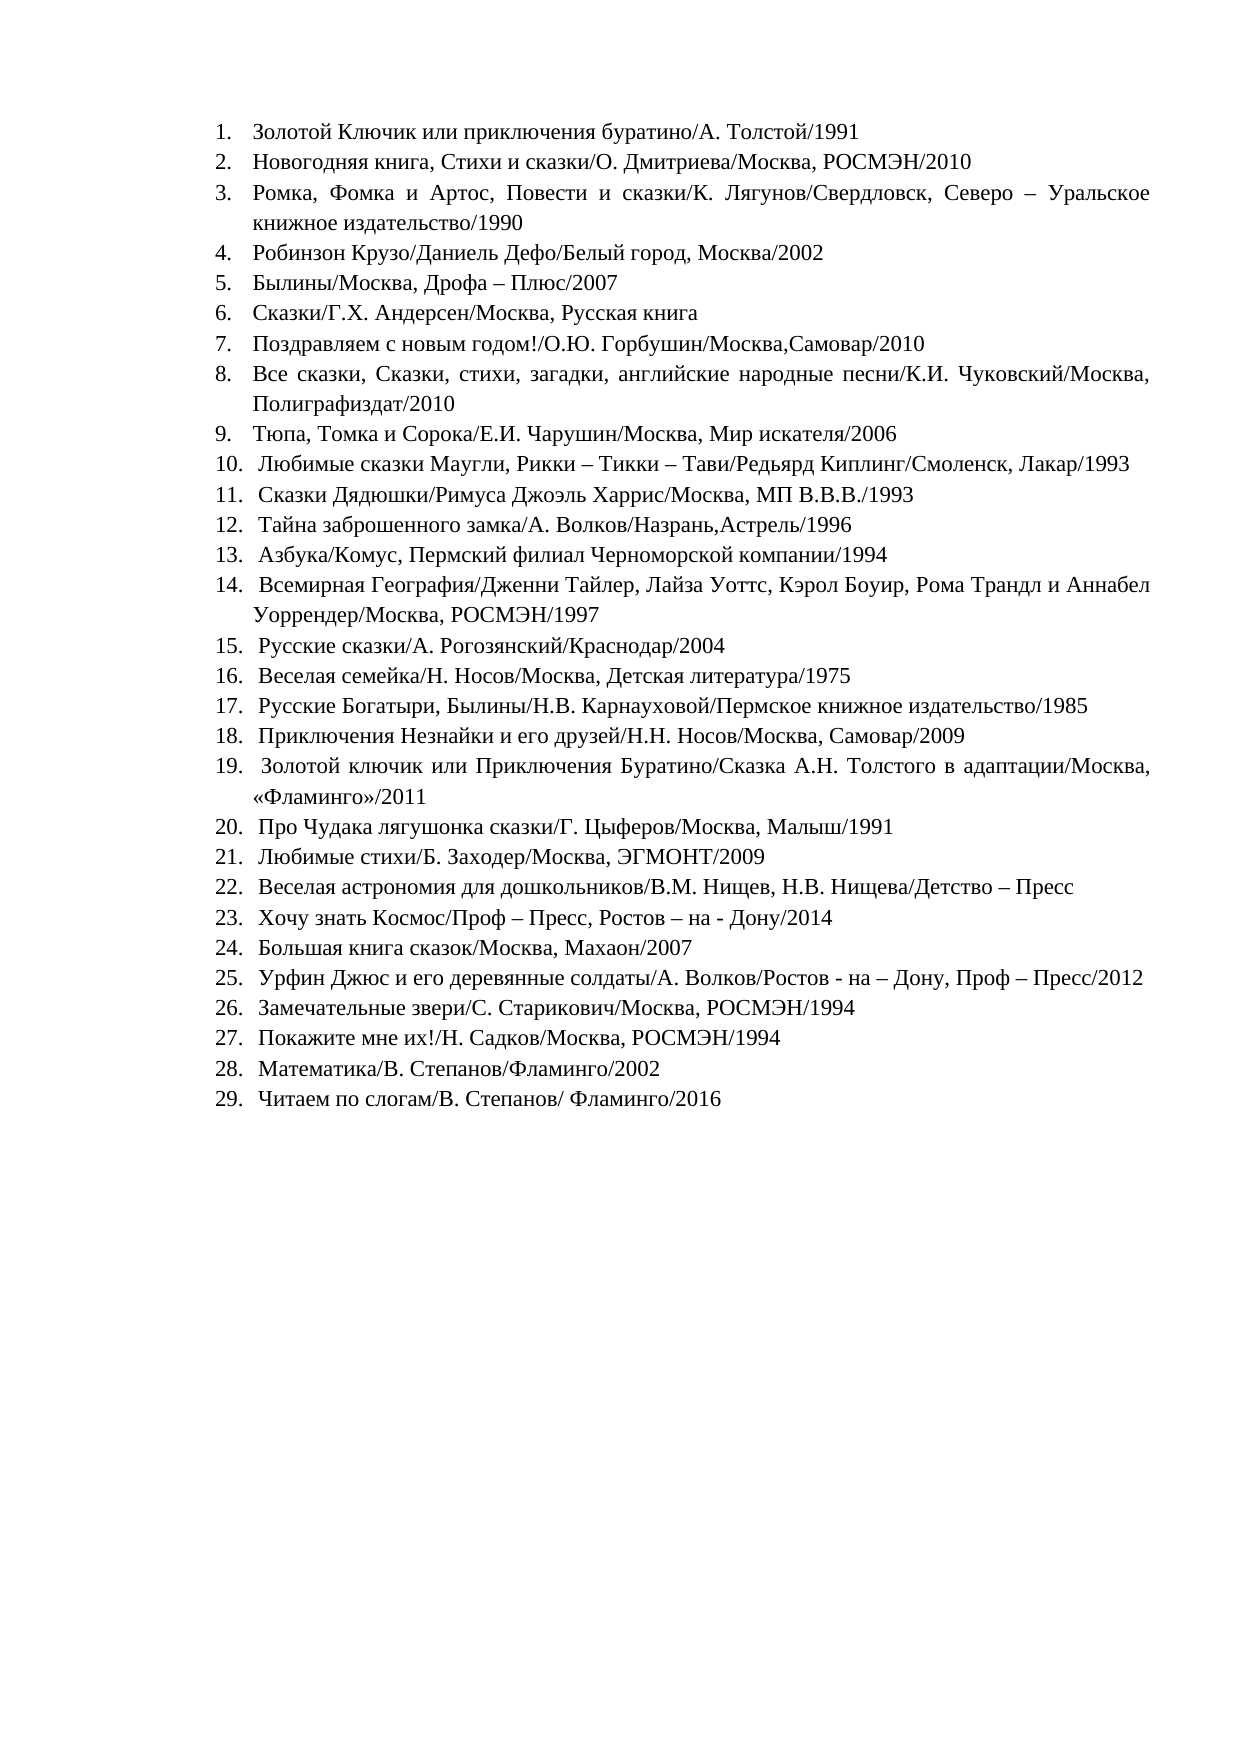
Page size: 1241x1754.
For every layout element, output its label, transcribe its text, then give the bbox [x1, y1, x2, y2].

list Хочу знать Космос/Проф – Пресс, Ростов – на - Дону/2014 [215, 903, 1152, 930]
list Большая книга сказок/Москва, Махаон/2007 [215, 934, 1152, 960]
list Русские Богатыри, Былины/Н.В. Карнауховой/Пермское книжное издательство/1985 [215, 692, 1152, 718]
list Тюпа, Томка и Сорока/Е.И. Чарушин/Москва, Мир искателя/2006 [215, 420, 1152, 447]
list Покажите мне их!/Н. Садков/Москва, РОСМЭН/1994 [215, 1024, 1152, 1051]
list Веселая астрономия для дошкольников/В.М. Нищев, Н.В. Нищева/Детство – Пресс [215, 873, 1152, 900]
list Тайна заброшенного замка/А. Волков/Назрань,Астрель/1996 [215, 511, 1152, 537]
list Любимые сказки Маугли, Рикки – Тикки – Тави/Редьярд Киплинг/Смоленск, Лакар/1993 [215, 450, 1152, 477]
list Урфин Джюс и его деревянные солдаты/А. Волков/Ростов - на – Дону, Проф – Пресс/2012 [215, 964, 1152, 990]
list Поздравляем с новым годом!/О.Ю. Горбушин/Москва,Самовар/2010 [215, 329, 1152, 356]
list Веселая семейка/Н. Носов/Москва, Детская литература/1975 [215, 662, 1152, 688]
list Все сказки, Сказки, стихи, загадки, английские народные песни/К.И. Чуковский/Москва, Полиграфиздат/2010 [215, 360, 1152, 416]
list Русские сказки/А. Рогозянский/Краснодар/2004 [215, 632, 1152, 658]
list Замечательные звери/С. Старикович/Москва, РОСМЭН/1994 [215, 994, 1152, 1021]
list Золотой Ключик или приключения буратино/А. Толстой/1991 [215, 118, 1152, 144]
list Про Чудака лягушонка сказки/Г. Цыферов/Москва, Малыш/1991 [215, 813, 1152, 839]
list Ромка, Фомка и Артос, Повести и сказки/К. Лягунов/Свердловск, Северо – Уральское книжное издательство/1990 [215, 178, 1152, 235]
list Сказки/Г.Х. Андерсен/Москва, Русская книга [215, 299, 1152, 326]
list Математика/В. Степанов/Фламинго/2002 [215, 1054, 1152, 1081]
list Приключения Незнайки и его друзей/Н.Н. Носов/Москва, Самовар/2009 [215, 722, 1152, 749]
list Робинзон Крузо/Даниель Дефо/Белый город, Москва/2002 [215, 239, 1152, 265]
list Золотой ключик или Приключения Буратино/Сказка А.Н. Толстого в адаптации/Москва, «Фламинго»/2011 [215, 752, 1152, 809]
list Азбука/Комус, Пермский филиал Черноморской компании/1994 [215, 541, 1152, 567]
list Новогодняя книга, Стихи и сказки/О. Дмитриева/Москва, РОСМЭН/2010 [215, 148, 1152, 175]
list Сказки Дядюшки/Римуса Джоэль Харрис/Москва, МП В.В.В./1993 [215, 481, 1152, 507]
list Читаем по слогам/В. Степанов/ Фламинго/2016 [215, 1085, 1152, 1111]
list Любимые стихи/Б. Заходер/Москва, ЭГМОНТ/2009 [215, 843, 1152, 869]
list Всемирная География/Дженни Тайлер, Лайза Уоттс, Кэрол Боуир, Рома Трандл и Аннабел Уоррендер/Москва, РОСМЭН/1997 [215, 571, 1152, 628]
list Былины/Москва, Дрофа – Плюс/2007 [215, 269, 1152, 296]
